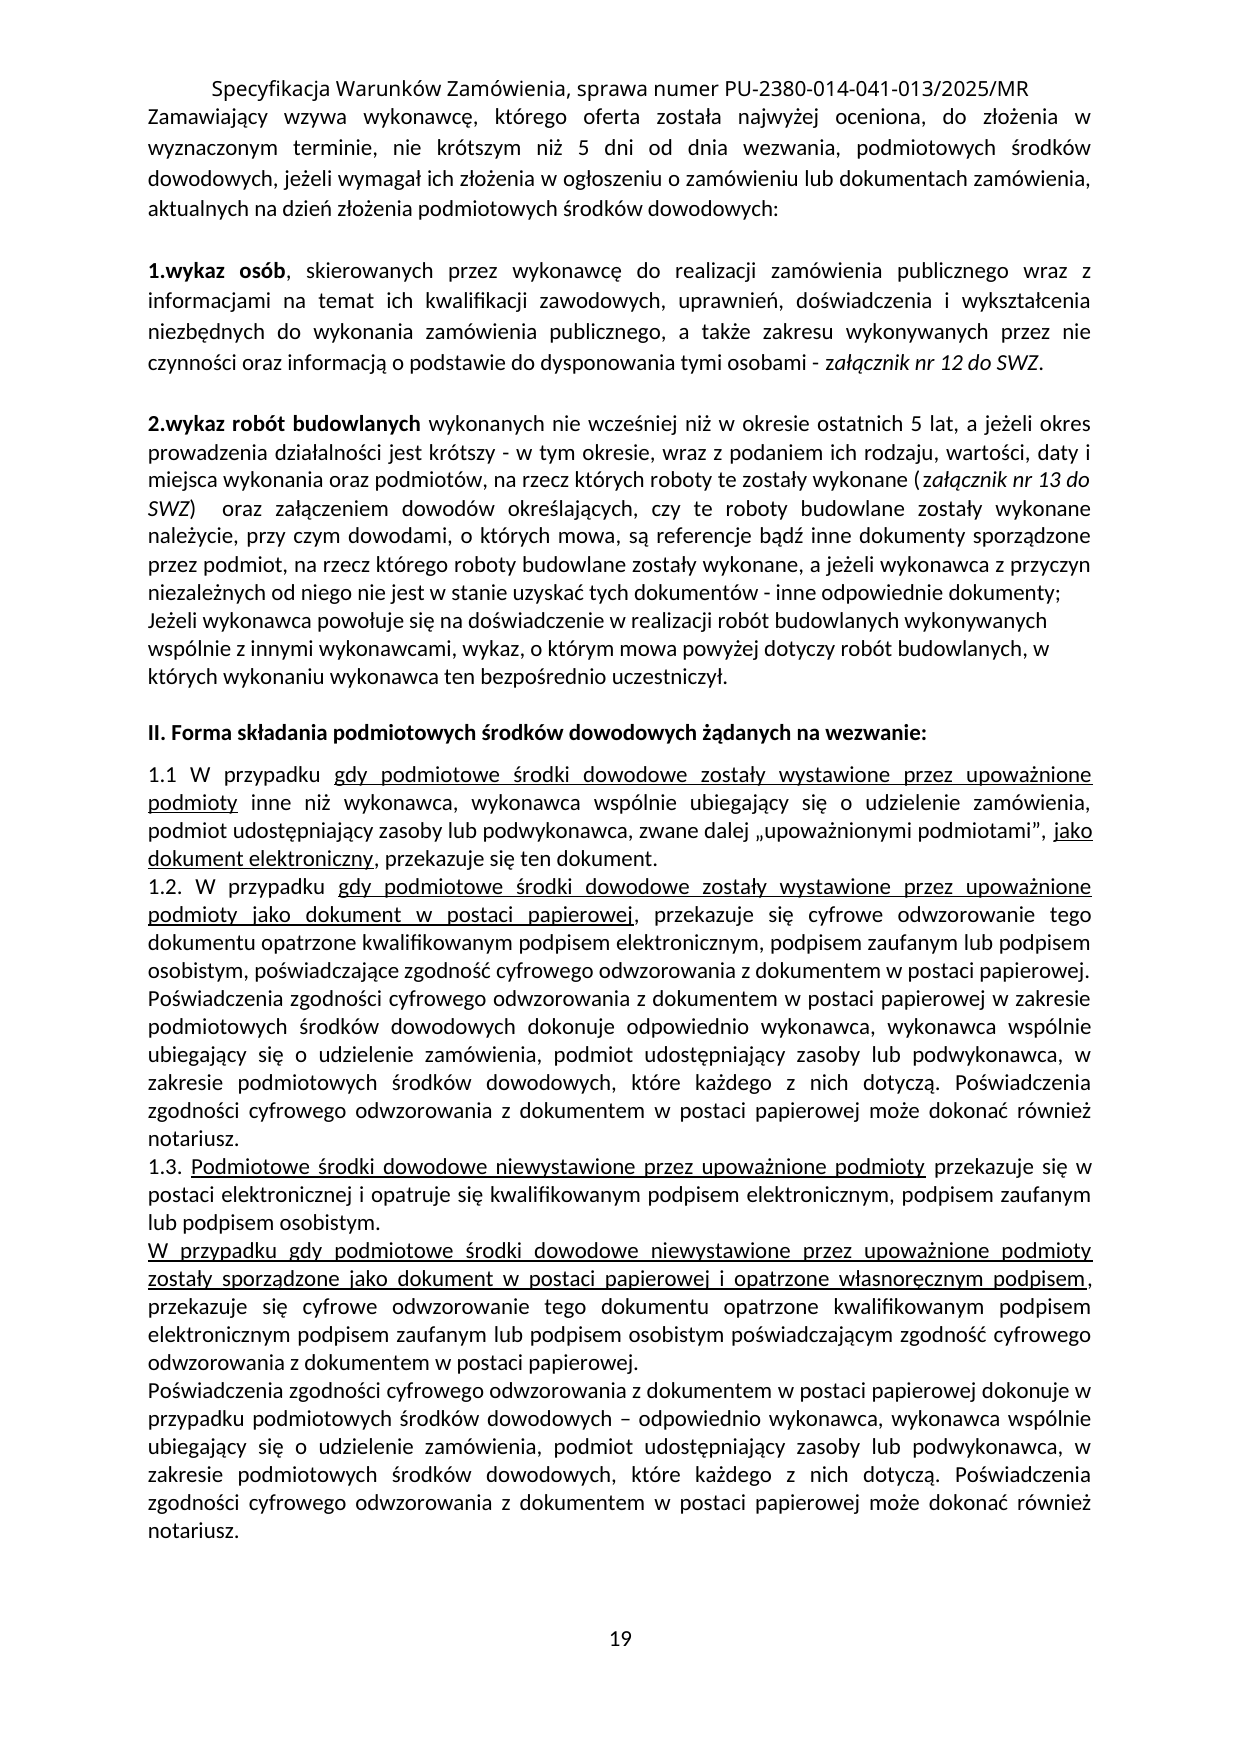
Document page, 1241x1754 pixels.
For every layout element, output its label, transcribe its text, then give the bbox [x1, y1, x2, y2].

text Jeżeli wykonawca powołuje się na doświadczenie w realizacji robót budowlanych wykonywanych wspólnie z innymi wykonawcami, wykaz, o którym mowa powyżej dotyczy robót budowlanych, w których wykonaniu wykonawca ten bezpośrednio uczestniczył. [148, 606, 1092, 690]
text Zamawiający wzywa wykonawcę, którego oferta została najwyżej oceniona, do złożenia w wyznaczonym terminie, nie krótszym niż 5 dni od dnia wezwania, podmiotowych środków dowodowych, jeżeli wymagał ich złożenia w ogłoszeniu o zamówieniu lub dokumentach zamówienia, aktualnych na dzień złożenia podmiotowych środków dowodowych: [148, 102, 1092, 222]
text Poświadczenia zgodności cyfrowego odwzorowania z dokumentem w postaci papierowej w zakresie podmiotowych środków dowodowych dokonuje odpowiednio wykonawca, wykonawca wspólnie ubiegający się o udzielenie zamówienia, podmiot udostępniający zasoby lub podwykonawca, w zakresie podmiotowych środków dowodowych, które każdego z nich dotyczą. Poświadczenia zgodności cyfrowego odwzorowania z dokumentem w postaci papierowej może dokonać również notariusz. [148, 984, 1092, 1152]
text 1.3. Podmiotowe środki dowodowe niewystawione przez upoważnione podmioty przekazuje się w postaci elektronicznej i opatruje się kwalifikowanym podpisem elektronicznym, podpisem zaufanym lub podpisem osobistym. [148, 1152, 1092, 1236]
text II. Forma składania podmiotowych środków dowodowych żądanych na wezwanie: [148, 718, 1092, 746]
text Poświadczenia zgodności cyfrowego odwzorowania z dokumentem w postaci papierowej dokonuje w przypadku podmiotowych środków dowodowych – odpowiednio wykonawca, wykonawca wspólnie ubiegający się o udzielenie zamówienia, podmiot udostępniający zasoby lub podwykonawca, w zakresie podmiotowych środków dowodowych, które każdego z nich dotyczą. Poświadczenia zgodności cyfrowego odwzorowania z dokumentem w postaci papierowej może dokonać również notariusz. [148, 1376, 1092, 1544]
text 1.wykaz osób, skierowanych przez wykonawcę do realizacji zamówienia publicznego wraz z informacjami na temat ich kwalifikacji zawodowych, uprawnień, doświadczenia i wykształcenia niezbędnych do wykonania zamówienia publicznego, a także zakresu wykonywanych przez nie czynności oraz informacją o podstawie do dysponowania tymi osobami - załącznik nr 12 do SWZ. [148, 256, 1092, 376]
text 1.2. W przypadku gdy podmiotowe środki dowodowe zostały wystawione przez upoważnione podmioty jako dokument w postaci papierowej, przekazuje się cyfrowe odwzorowanie tego dokumentu opatrzone kwalifikowanym podpisem elektronicznym, podpisem zaufanym lub podpisem osobistym, poświadczające zgodność cyfrowego odwzorowania z dokumentem w postaci papierowej. [148, 872, 1092, 984]
text 1.1 W przypadku gdy podmiotowe środki dowodowe zostały wystawione przez upoważnione podmioty inne niż wykonawca, wykonawca wspólnie ubiegający się o udzielenie zamówienia, podmiot udostępniający zasoby lub podwykonawca, zwane dalej „upoważnionymi podmiotami”, jako dokument elektroniczny, przekazuje się ten dokument. [148, 760, 1092, 872]
text 2.wykaz robót budowlanych wykonanych nie wcześniej niż w okresie ostatnich 5 lat, a jeżeli okres prowadzenia działalności jest krótszy - w tym okresie, wraz z podaniem ich rodzaju, wartości, daty i miejsca wykonania oraz podmiotów, na rzecz których roboty te zostały wykonane (załącznik nr 13 do SWZ) oraz załączeniem dowodów określających, czy te roboty budowlane zostały wykonane należycie, przy czym dowodami, o których mowa, są referencje bądź inne dokumenty sporządzone przez podmiot, na rzecz którego roboty budowlane zostały wykonane, a jeżeli wykonawca z przyczyn niezależnych od niego nie jest w stanie uzyskać tych dokumentów - inne odpowiednie dokumenty; [148, 409, 1092, 606]
text W przypadku gdy podmiotowe środki dowodowe niewystawione przez upoważnione podmioty zostały sporządzone jako dokument w postaci papierowej i opatrzone własnoręcznym podpisem, przekazuje się cyfrowe odwzorowanie tego dokumentu opatrzone kwalifikowanym podpisem elektronicznym podpisem zaufanym lub podpisem osobistym poświadczającym zgodność cyfrowego odwzorowania z dokumentem w postaci papierowej. [148, 1262, 1092, 1376]
